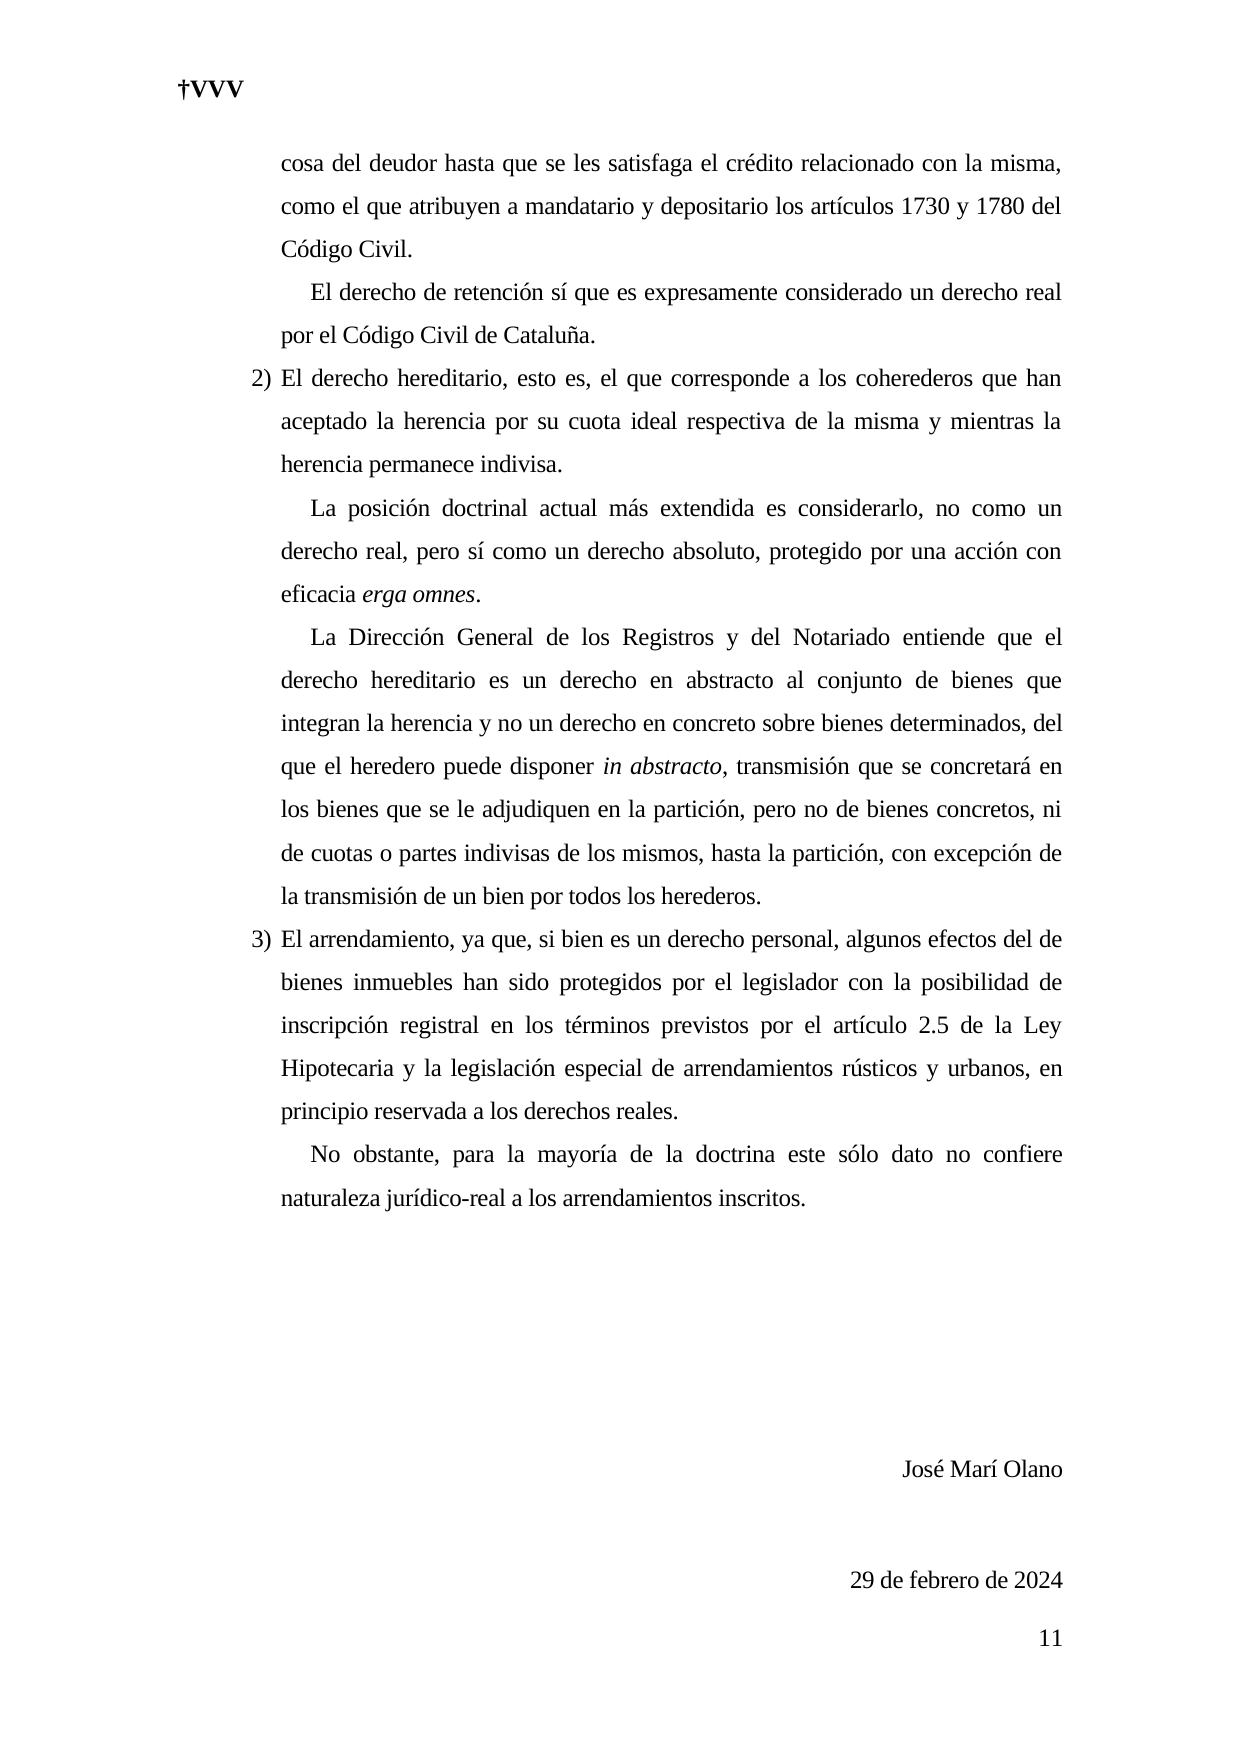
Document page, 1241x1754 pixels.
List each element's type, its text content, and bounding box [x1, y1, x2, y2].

list La posición doctrinal actual más extendida es considerarlo, no como un derecho real, pero sí como un derecho absoluto, protegido por una acción con eficacia erga omnes. [281, 493, 1063, 608]
list El derecho hereditario, esto es, el que corresponde a los coherederos que han aceptado la herencia por su cuota ideal respectiva de la misma y mientras la herencia permanece indivisa. [251, 363, 1063, 478]
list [251, 148, 1063, 263]
text José Marí Olano [177, 1454, 1063, 1483]
list El derecho de retención sí que es expresamente considerado un derecho real por el Código Civil de Cataluña. [281, 277, 1063, 349]
list El arrendamiento, ya que, si bien es un derecho personal, algunos efectos del de bienes inmuebles han sido protegidos por el legislador con la posibilidad de inscripción registral en los términos previstos por el artículo 2.5 de la Ley Hipotecaria y la legislación especial de arrendamientos rústicos y urbanos, en principio reservada a los derechos reales. [251, 924, 1063, 1125]
text 29 de febrero de 2024 [177, 1565, 1063, 1594]
list No obstante, para la mayoría de la doctrina este sólo dato no confiere naturaleza jurídico-real a los arrendamientos inscritos. [281, 1139, 1063, 1211]
list La Dirección General de los Registros y del Notariado entiende que el derecho hereditario es un derecho en abstracto al conjunto de bienes que integran la herencia y no un derecho en concreto sobre bienes determinados, del que el heredero puede disponer in abstracto, transmisión que se concretará en los bienes que se le adjudiquen en la partición, pero no de bienes concretos, ni de cuotas o partes indivisas de los mismos, hasta la partición, con excepción de la transmisión de un bien por todos los herederos. [281, 622, 1063, 909]
